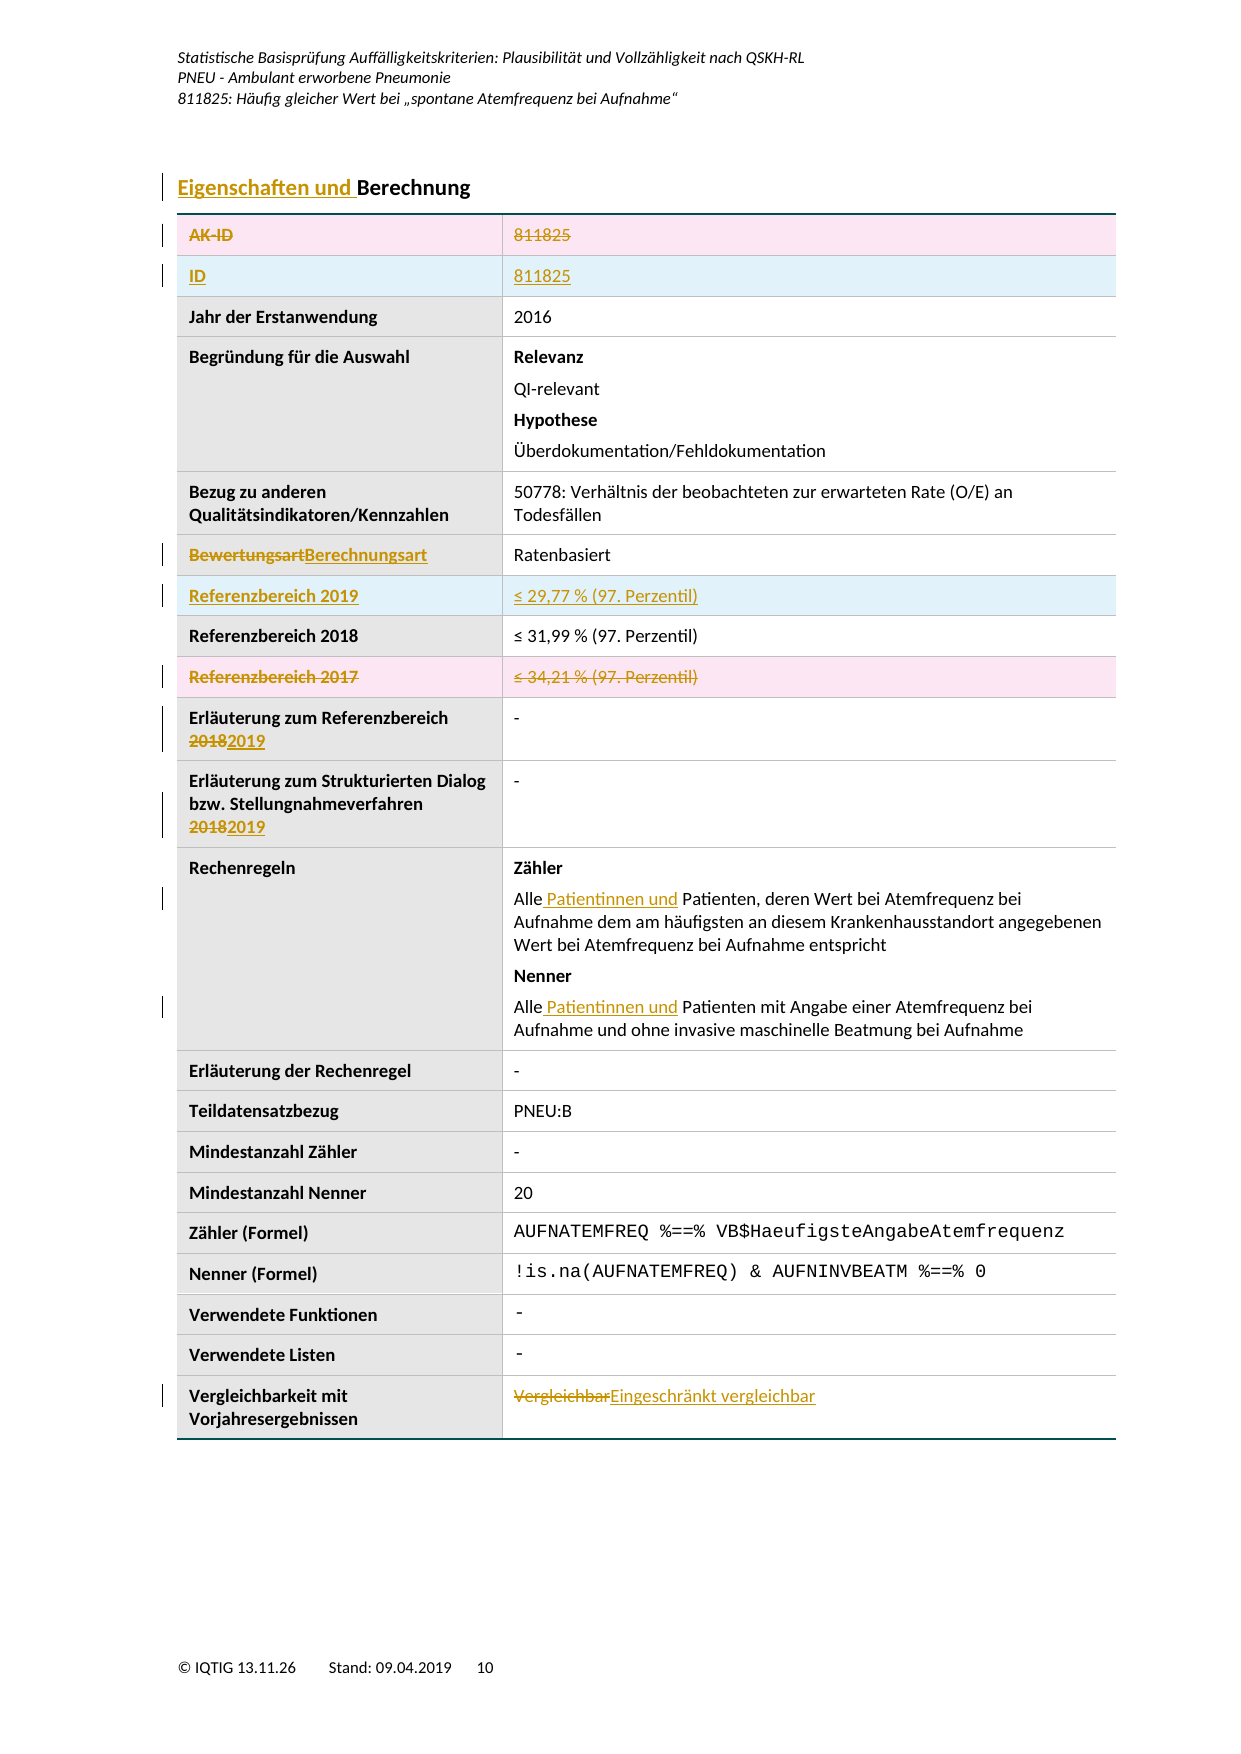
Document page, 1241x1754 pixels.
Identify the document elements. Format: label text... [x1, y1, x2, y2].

table_cell - [503, 698, 1116, 760]
table_cell Ratenbasiert [503, 535, 1116, 575]
table_cell 50778: Verhältnis der beobachteten zur erwarteten Rate (O/E) an Todesfällen [503, 472, 1116, 534]
table_cell Zähler Alle Patienten, deren Wert bei Atemfrequenz bei Aufnahme dem am häufigsten an diesem Krankenhausstandort angegebenen Wert bei Atemfrequenz bei Aufnahme entspricht Nenner Alle Patienten mit Angabe einer Atemfrequenz bei Aufnahme und ohne invasive maschinelle Beatmung bei Aufnahme [503, 848, 1116, 1050]
table_cell - [503, 1051, 1116, 1090]
table_cell Relevanz QI-relevant Hypothese Überdokumentation/Fehldokumentation [503, 337, 1116, 471]
table_cell - [503, 1335, 1116, 1375]
table_cell Referenzbereich 2018 [177, 616, 502, 656]
table_cell - [503, 761, 1116, 847]
table_cell Rechenregeln [177, 848, 502, 1050]
table_cell 20 [503, 1173, 1116, 1212]
text Berechnung [177, 173, 1122, 201]
table_cell Erläuterung der Rechenregel [177, 1051, 502, 1090]
table_cell !is.na(AUFNATEMFREQ) & AUFNINVBEATM %==% 0 [503, 1254, 1116, 1293]
table_cell - [503, 1295, 1116, 1334]
table_cell Erläuterung zum Referenzbereich [177, 698, 502, 760]
table_cell Begründung für die Auswahl [177, 337, 502, 471]
table_cell Verwendete Listen [177, 1335, 502, 1375]
table_cell Mindestanzahl Zähler [177, 1132, 502, 1172]
table_cell ≤ 31,99 % (97. Perzentil) [503, 616, 1116, 656]
table_cell Mindestanzahl Nenner [177, 1173, 502, 1212]
table_cell Nenner (Formel) [177, 1254, 502, 1293]
table_cell [503, 1376, 1116, 1438]
table_cell Teildatensatzbezug [177, 1091, 502, 1131]
table_cell [177, 535, 502, 575]
table_cell PNEU:B [503, 1091, 1116, 1131]
table_cell Bezug zu anderen Qualitätsindikatoren/Kennzahlen [177, 472, 502, 534]
table_cell Vergleichbarkeit mit Vorjahresergebnissen [177, 1376, 502, 1438]
table_cell Erläuterung zum Strukturierten Dialog bzw. Stellungnahmeverfahren [177, 761, 502, 847]
table_cell Verwendete Funktionen [177, 1295, 502, 1334]
table_cell 2016 [503, 297, 1116, 336]
table_cell AUFNATEMFREQ %==% VB$HaeufigsteAngabeAtemfrequenz [503, 1213, 1116, 1253]
table_cell Zähler (Formel) [177, 1213, 502, 1253]
table_cell Jahr der Erstanwendung [177, 297, 502, 336]
table_cell - [503, 1132, 1116, 1172]
